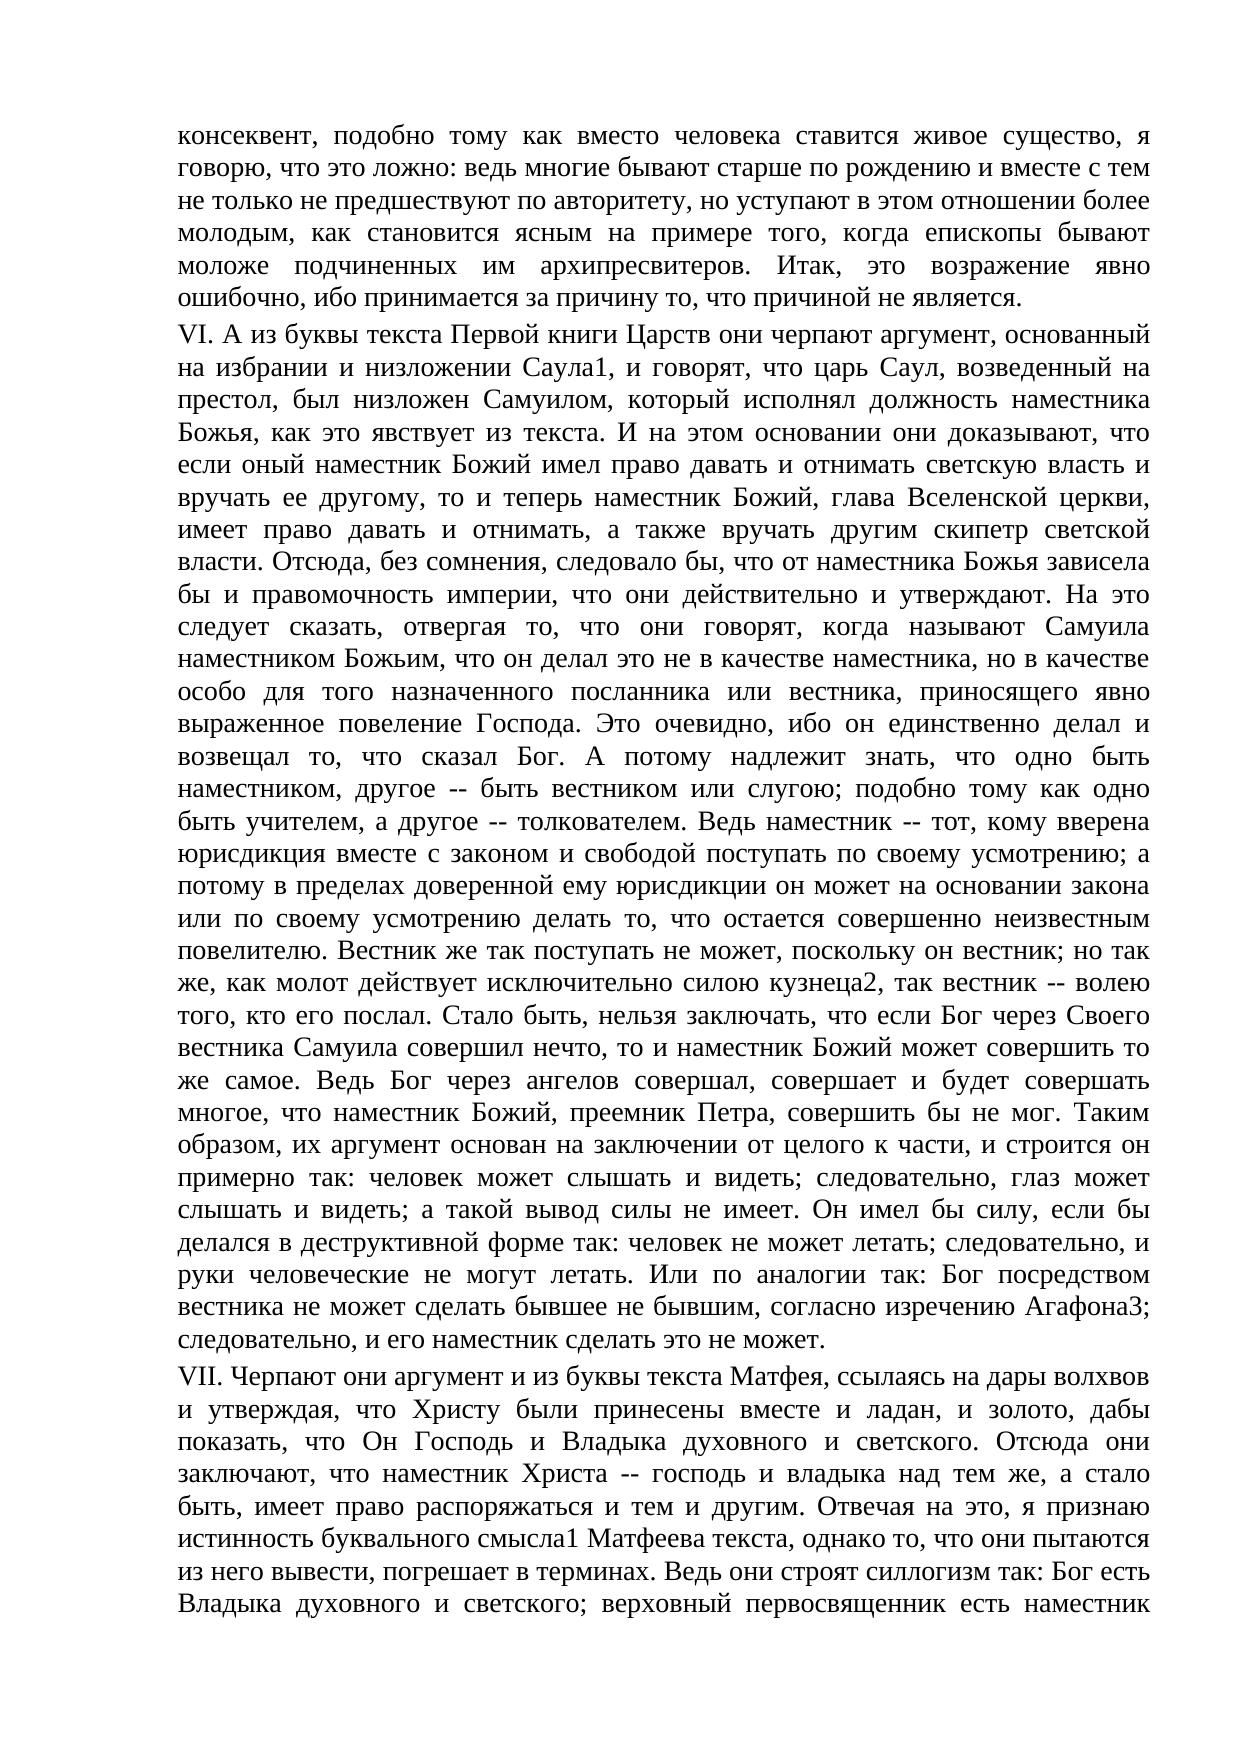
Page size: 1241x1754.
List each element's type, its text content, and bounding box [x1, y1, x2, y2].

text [177, 1359, 1152, 1618]
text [177, 118, 1152, 312]
text VI. А из буквы текста Первой книги Царств они черпают аргумент, основанный на избрании и низложении Саула1, и говорят, что царь Саул, возведенный на престол, был низложен Самуилом, который исполнял должность наместника Божья, как это явствует из текста. И на этом основании они доказывают, что если оный наместник Божий имел право давать и отнимать светскую власть и вручать ее другому, то и теперь наместник Божий, глава Вселенской церкви, имеет право давать и отнимать, а также вручать другим скипетр светской власти. Отсюда, без сомнения, следовало бы, что от наместника Божья зависела бы и правомочность империи, что они действительно и утверждают. На это следует сказать, отвергая то, что они говорят, когда называют Самуила наместником Божьим, что он делал это не в качестве наместника, но в качестве особо для того назначенного посланника или вестника, приносящего явно выраженное повеление Господа. Это очевидно, ибо он единственно делал и возвещал то, что сказал Бог. А потому надлежит знать, что одно быть наместником, другое -- быть вестником или слугою; подобно тому как одно быть учителем, а другое -- толкователем. Ведь наместник -- тот, кому вверена юрисдикция вместе с законом и свободой поступать по своему усмотрению; а потому в пределах доверенной ему юрисдикции он может на основании закона или по своему усмотрению делать то, что остается совершенно неизвестным повелителю. Вестник же так поступать не может, поскольку он вестник; но так же, как молот действует исключительно силою кузнеца2, так вестник -- волею того, кто его послал. Стало быть, нельзя заключать, что если Бог через Своего вестника Самуила совершил нечто, то и наместник Божий может совершить то же самое. Ведь Бог через ангелов совершал, совершает и будет совершать многое, что наместник Божий, преемник Петра, совершить бы не мог. Таким образом, их аргумент основан на заключении от целого к части, и строится он примерно так: человек может слышать и видеть; следовательно, глаз может слышать и видеть; а такой вывод силы не имеет. Он имел бы силу, если бы делался в деструктивной форме так: человек не может летать; следовательно, и руки человеческие не могут летать. Или по аналогии так: Бог посредством вестника не может сделать бывшее не бывшим, согласно изречению Агафона3; следовательно, и его наместник сделать это не может. [177, 318, 1152, 1354]
